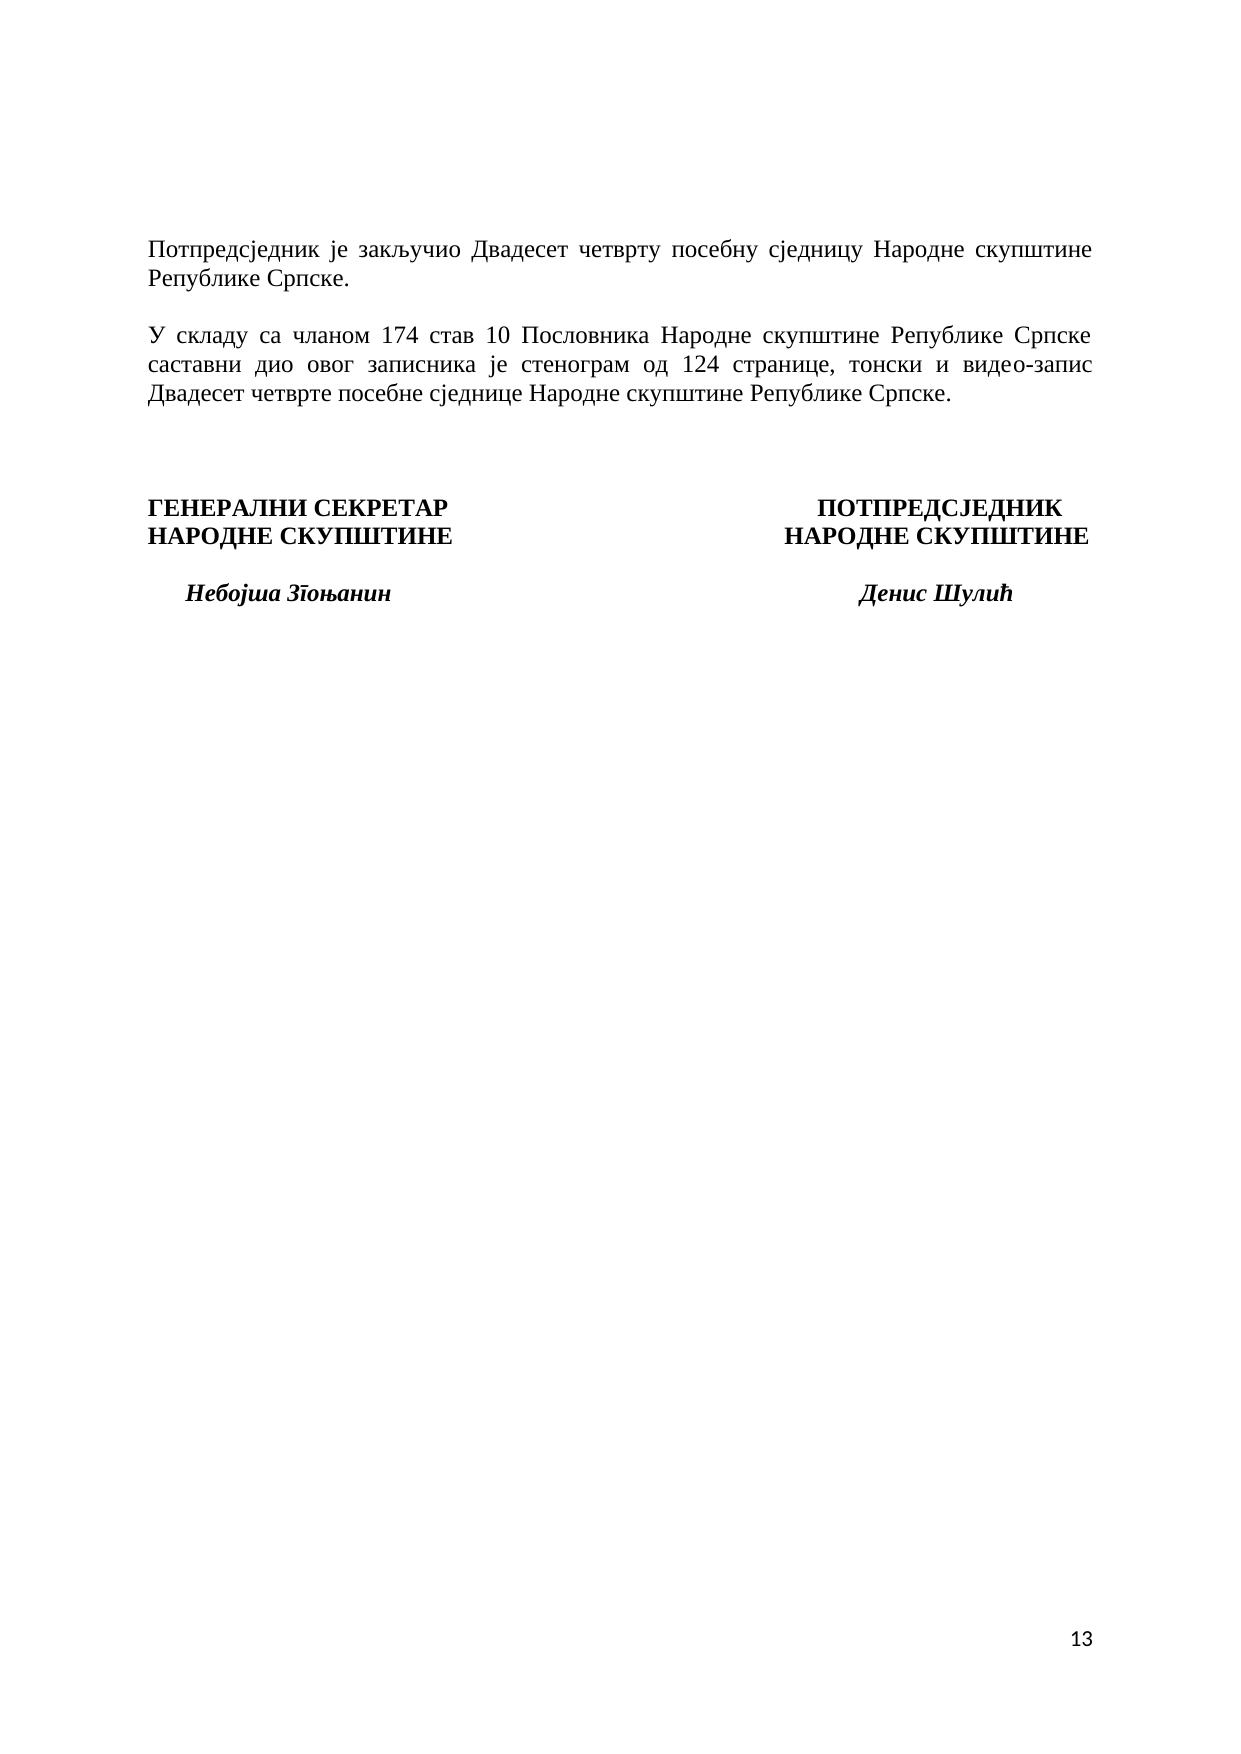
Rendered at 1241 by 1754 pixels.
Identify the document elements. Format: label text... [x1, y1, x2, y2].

text ГЕНЕРАЛНИ СЕКРЕТАР ПОТПРЕДСЈЕДНИК [148, 493, 1093, 521]
text Потпредсједник је закључио Двадесет четврту посебну сједницу Народне скупштине Републике Српске. [148, 234, 1093, 291]
text У складу са чланом 174 став 10 Пословника Народне скупштине Републике Српске саставни дио овог записника је стенограм од 124 странице, тонски и видео-запис Двадесет четврте посебне сједнице Народне скупштине Републике Српске. [148, 320, 1093, 406]
text НАРОДНЕ СКУПШТИНЕ НАРОДНЕ СКУПШТИНЕ [148, 521, 1093, 550]
text Небојша Згоњанин Денис Шулић [148, 578, 1093, 607]
